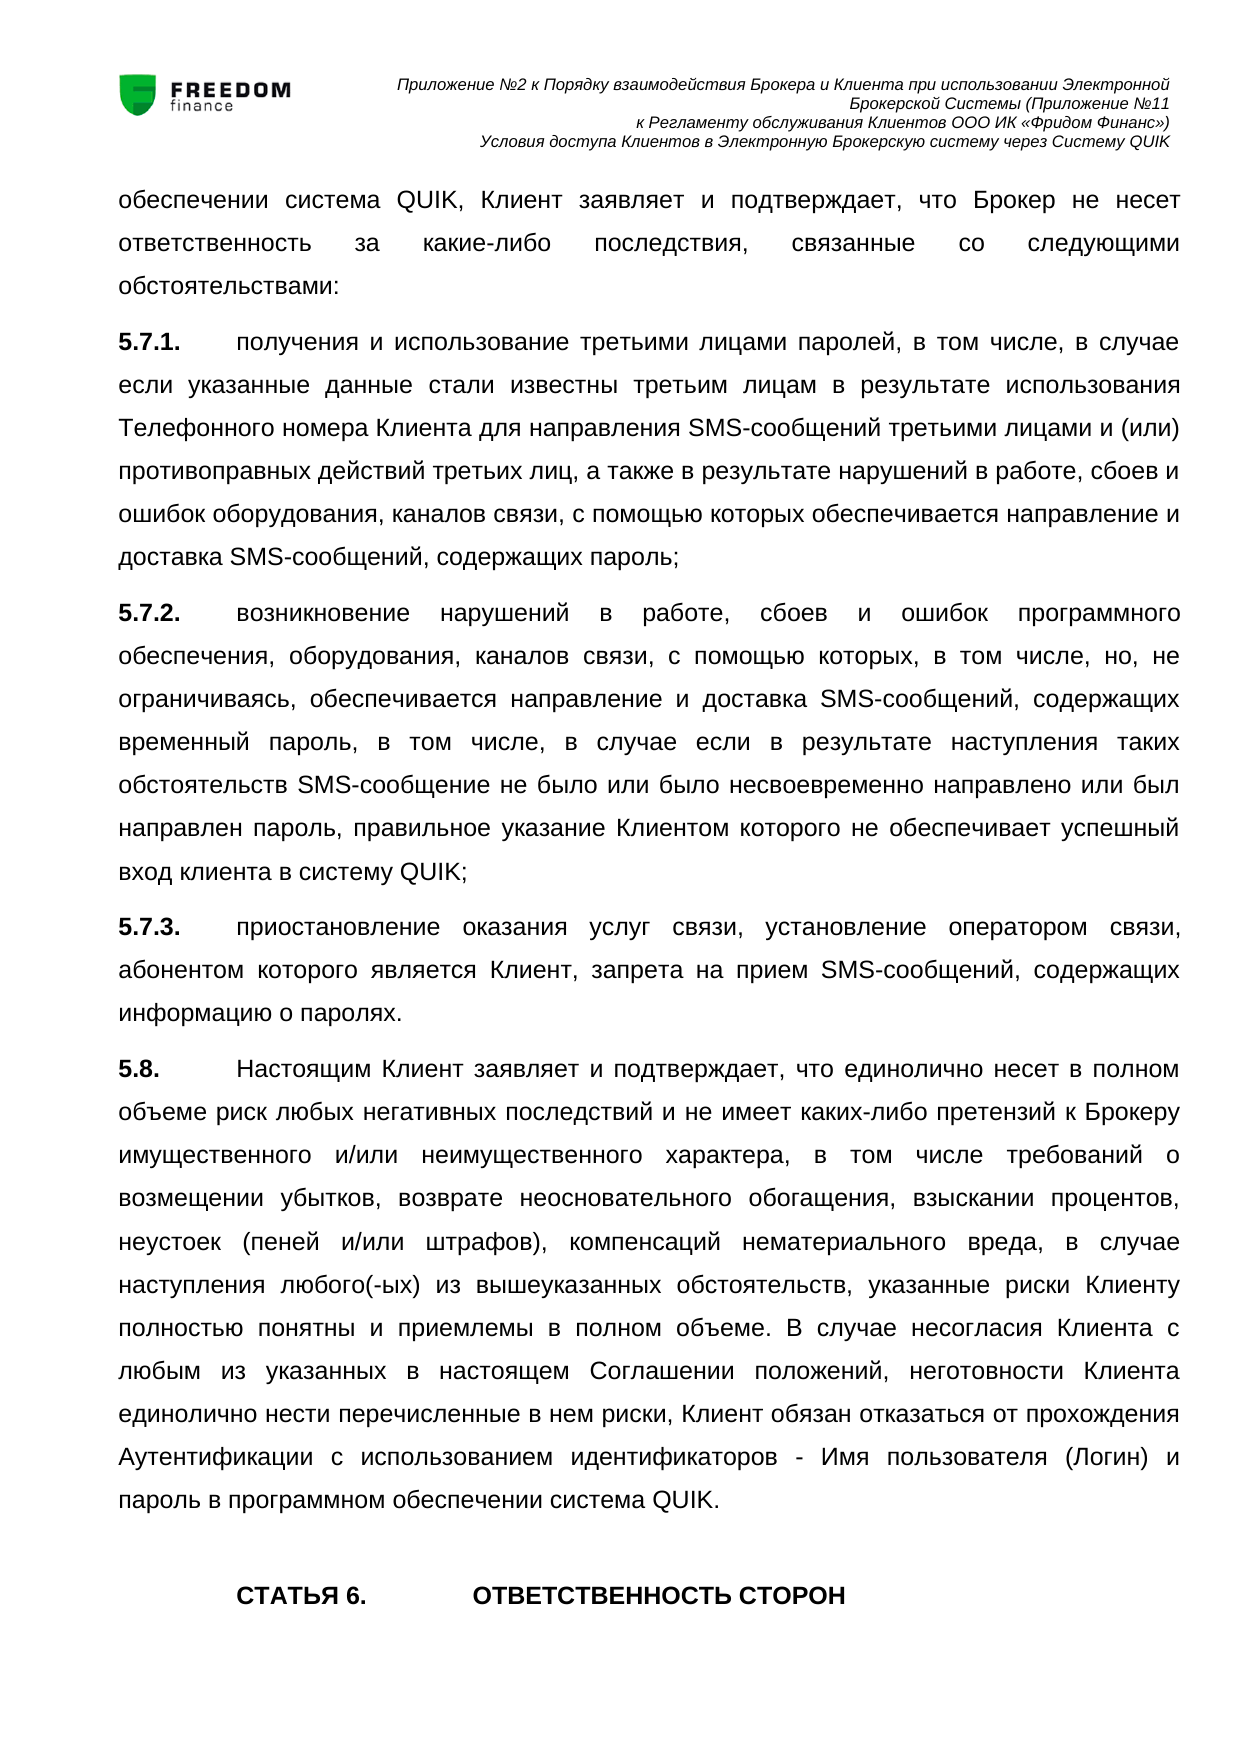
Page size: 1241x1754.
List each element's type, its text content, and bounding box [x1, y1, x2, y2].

text ОТВЕТСТВЕННОСТЬ СТОРОН [236, 1584, 1168, 1609]
list Настоящим Клиент заявляет и подтверждает, что единолично несет в полном объеме риск любых негативных последствий и не имеет каких-либо претензий к Брокеру имущественного и/или неимущественного характера, в том числе требований о возмещении убытков, возврате неосновательного обогащения, взыскании процентов, неустоек (пеней и/или штрафов), компенсаций нематериального вреда, в случае наступления любого(-ых) из вышеуказанных обстоятельств, указанные риски Клиенту полностью понятны и приемлемы в полном объеме. В случае несогласия Клиента с любым из указанных в настоящем Соглашении положений, неготовности Клиента единолично нести перечисленные в нем риски, Клиент обязан отказаться от прохождения Аутентификации с использованием идентификаторов - Имя пользователя (Логин) и пароль в программном обеспечении система QUIK. [118, 1054, 1181, 1514]
list возникновение нарушений в работе, сбоев и ошибок программного обеспечения, оборудования, каналов связи, с помощью которых, в том числе, но, не ограничиваясь, обеспечивается направление и доставка SMS-сообщений, содержащих временный пароль, в том числе, в случае если в результате наступления таких обстоятельств SMS-сообщение не было или было несвоевременно направлено или был направлен пароль, правильное указание Клиентом которого не обеспечивает успешный вход клиента в систему QUIK; [118, 598, 1181, 885]
list получения и использование третьими лицами паролей, в том числе, в случае если указанные данные стали известны третьим лицам в результате использования Телефонного номера Клиента для направления SMS-сообщений третьими лицами и (или) противоправных действий третьих лиц, а также в результате нарушений в работе, сбоев и ошибок оборудования, каналов связи, с помощью которых обеспечивается направление и доставка SMS-сообщений, содержащих пароль; [118, 327, 1181, 571]
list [118, 185, 1181, 300]
picture [118, 74, 294, 116]
list приостановление оказания услуг связи, установление оператором связи, абонентом которого является Клиент, запрета на прием SMS-сообщений, содержащих информацию о паролях. [118, 912, 1181, 1027]
